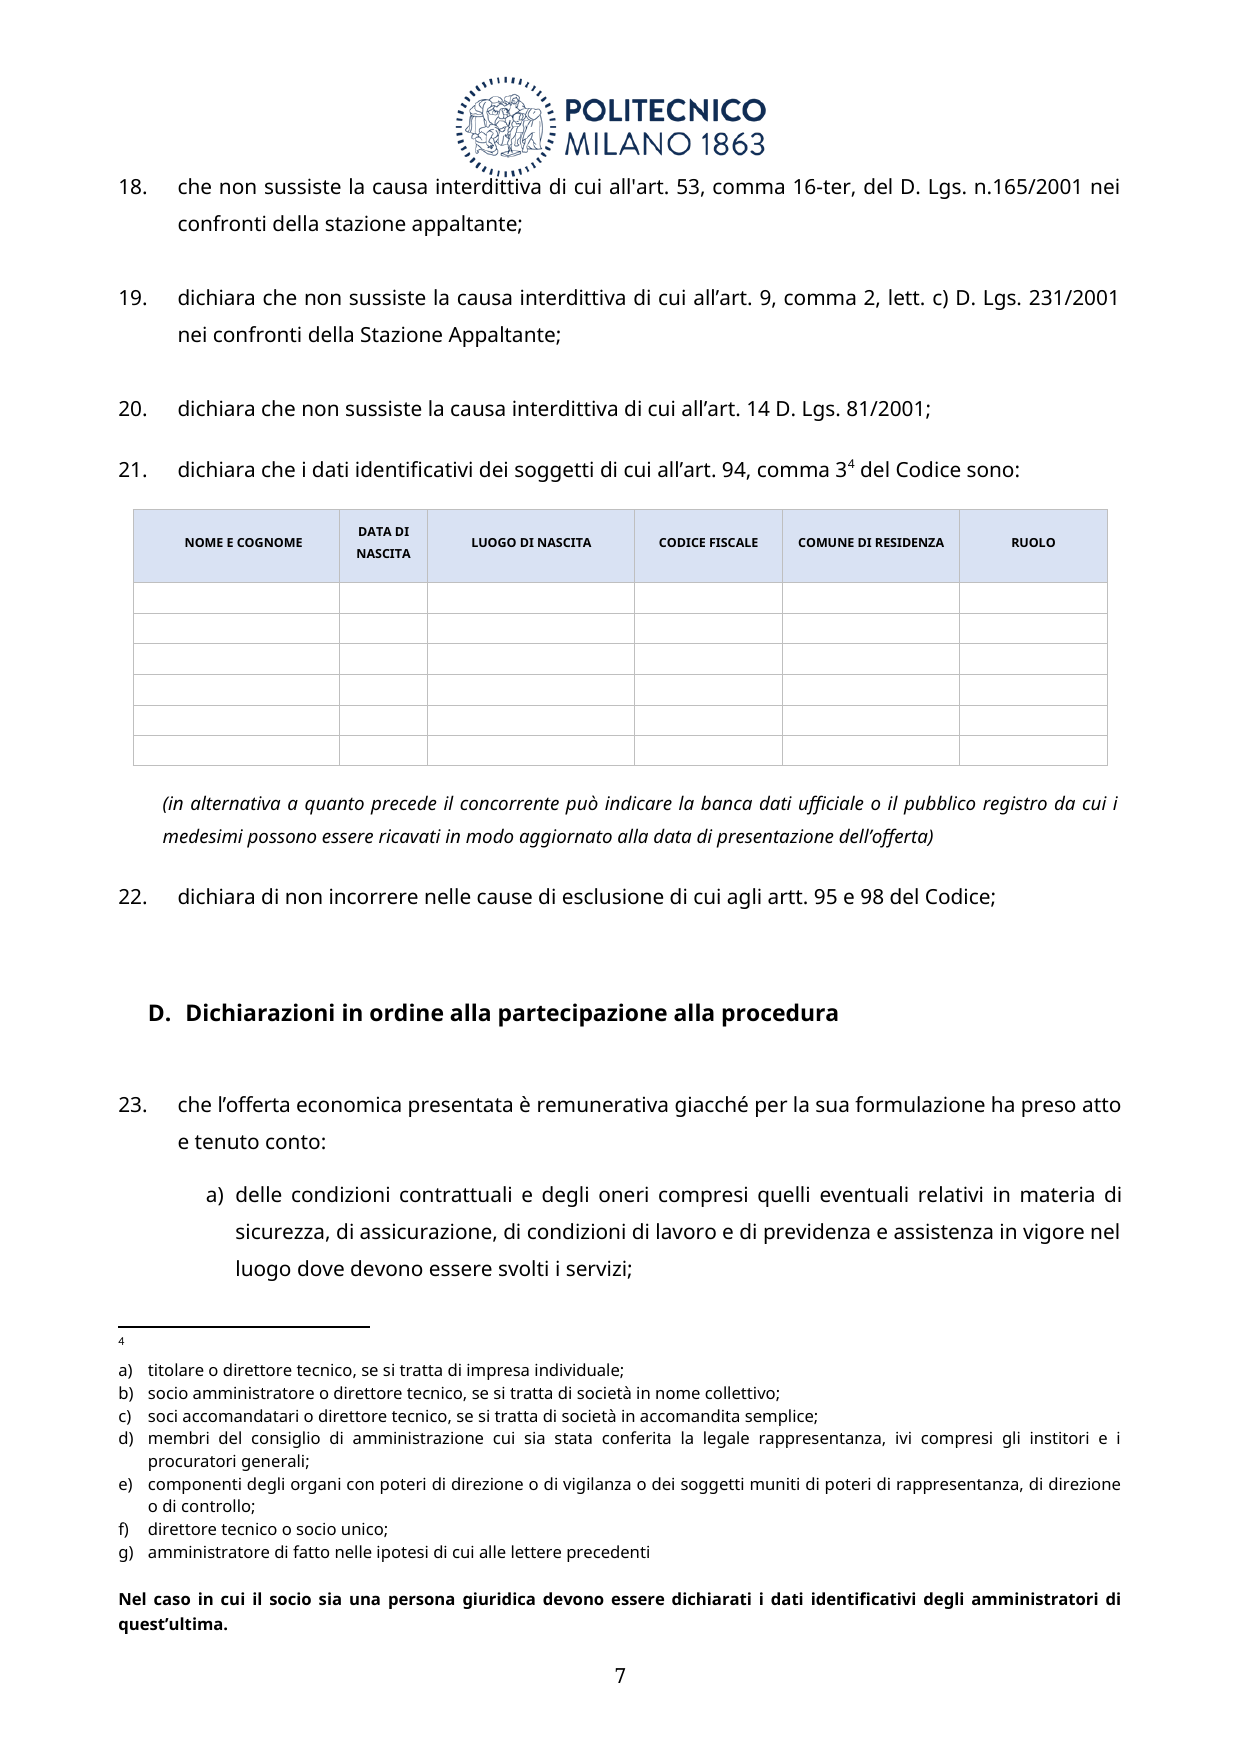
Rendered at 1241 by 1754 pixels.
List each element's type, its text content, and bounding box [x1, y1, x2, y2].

table_header NOME E COGNOME [134, 510, 339, 582]
list (in alternativa a quanto precede il concorrente può indicare la banca dati ufficiale o il pubblico registro da cui i medesimi possono essere ricavati in modo aggiornato alla data di presentazione dell’offerta) [162, 791, 1122, 849]
list dichiara che non sussiste la causa interdittiva di cui all’art. 14 D. Lgs. 81/2001; [118, 394, 1122, 422]
table_header DATA DI NASCITA [340, 510, 427, 582]
table_header RUOLO [960, 510, 1107, 582]
table_cell [134, 583, 339, 613]
table_cell [428, 644, 634, 674]
table_cell [340, 706, 427, 735]
table_cell [635, 675, 782, 705]
table_cell [783, 614, 959, 643]
list Dichiarazioni in ordine alla partecipazione alla procedura [148, 997, 1122, 1029]
table_cell [635, 644, 782, 674]
table_cell [960, 736, 1107, 765]
table_cell [340, 736, 427, 765]
table_cell [783, 644, 959, 674]
list dichiara che non sussiste la causa interdittiva di cui all’art. 9, comma 2, lett. c) D. Lgs. 231/2001 nei confronti della Stazione Appaltante; [118, 283, 1122, 348]
table_cell [635, 706, 782, 735]
table_cell [635, 736, 782, 765]
table_cell [783, 706, 959, 735]
table_cell [960, 675, 1107, 705]
table_header LUOGO DI NASCITA [428, 510, 634, 582]
table_cell [428, 675, 634, 705]
list che l’offerta economica presentata è remunerativa giacché per la sua formulazione ha preso atto e tenuto conto: [118, 1090, 1122, 1155]
list delle condizioni contrattuali e degli oneri compresi quelli eventuali relativi in materia di sicurezza, di assicurazione, di condizioni di lavoro e di previdenza e assistenza in vigore nel luogo dove devono essere svolti i servizi; [206, 1180, 1122, 1282]
table_cell [635, 614, 782, 643]
table_cell [428, 736, 634, 765]
table_cell [960, 583, 1107, 613]
table_cell [134, 644, 339, 674]
table_cell [134, 675, 339, 705]
table_cell [428, 614, 634, 643]
table_cell [428, 583, 634, 613]
table_cell [340, 675, 427, 705]
table_cell [340, 614, 427, 643]
table_cell [428, 706, 634, 735]
table_cell [134, 736, 339, 765]
table_cell [134, 614, 339, 643]
table_cell [340, 583, 427, 613]
list dichiara che i dati identificativi dei soggetti di cui all’art. 94, comma 3 del Codice sono: [118, 456, 1122, 484]
table_cell [134, 706, 339, 735]
table_header COMUNE DI RESIDENZA [783, 510, 959, 582]
table_cell [783, 675, 959, 705]
table_cell [340, 644, 427, 674]
table_cell [783, 736, 959, 765]
list che non sussiste la causa interdittiva di cui all'art. 53, comma 16-ter, del D. Lgs. n.165/2001 nei confronti della stazione appaltante; [118, 172, 1122, 238]
table_cell [783, 583, 959, 613]
table_header CODICE FISCALE [635, 510, 782, 582]
table_cell [960, 614, 1107, 643]
table_cell [635, 583, 782, 613]
picture [452, 73, 772, 172]
list dichiara di non incorrere nelle cause di esclusione di cui agli artt. 95 e 98 del Codice; [118, 882, 1122, 910]
table_cell [960, 644, 1107, 674]
table_cell [960, 706, 1107, 735]
